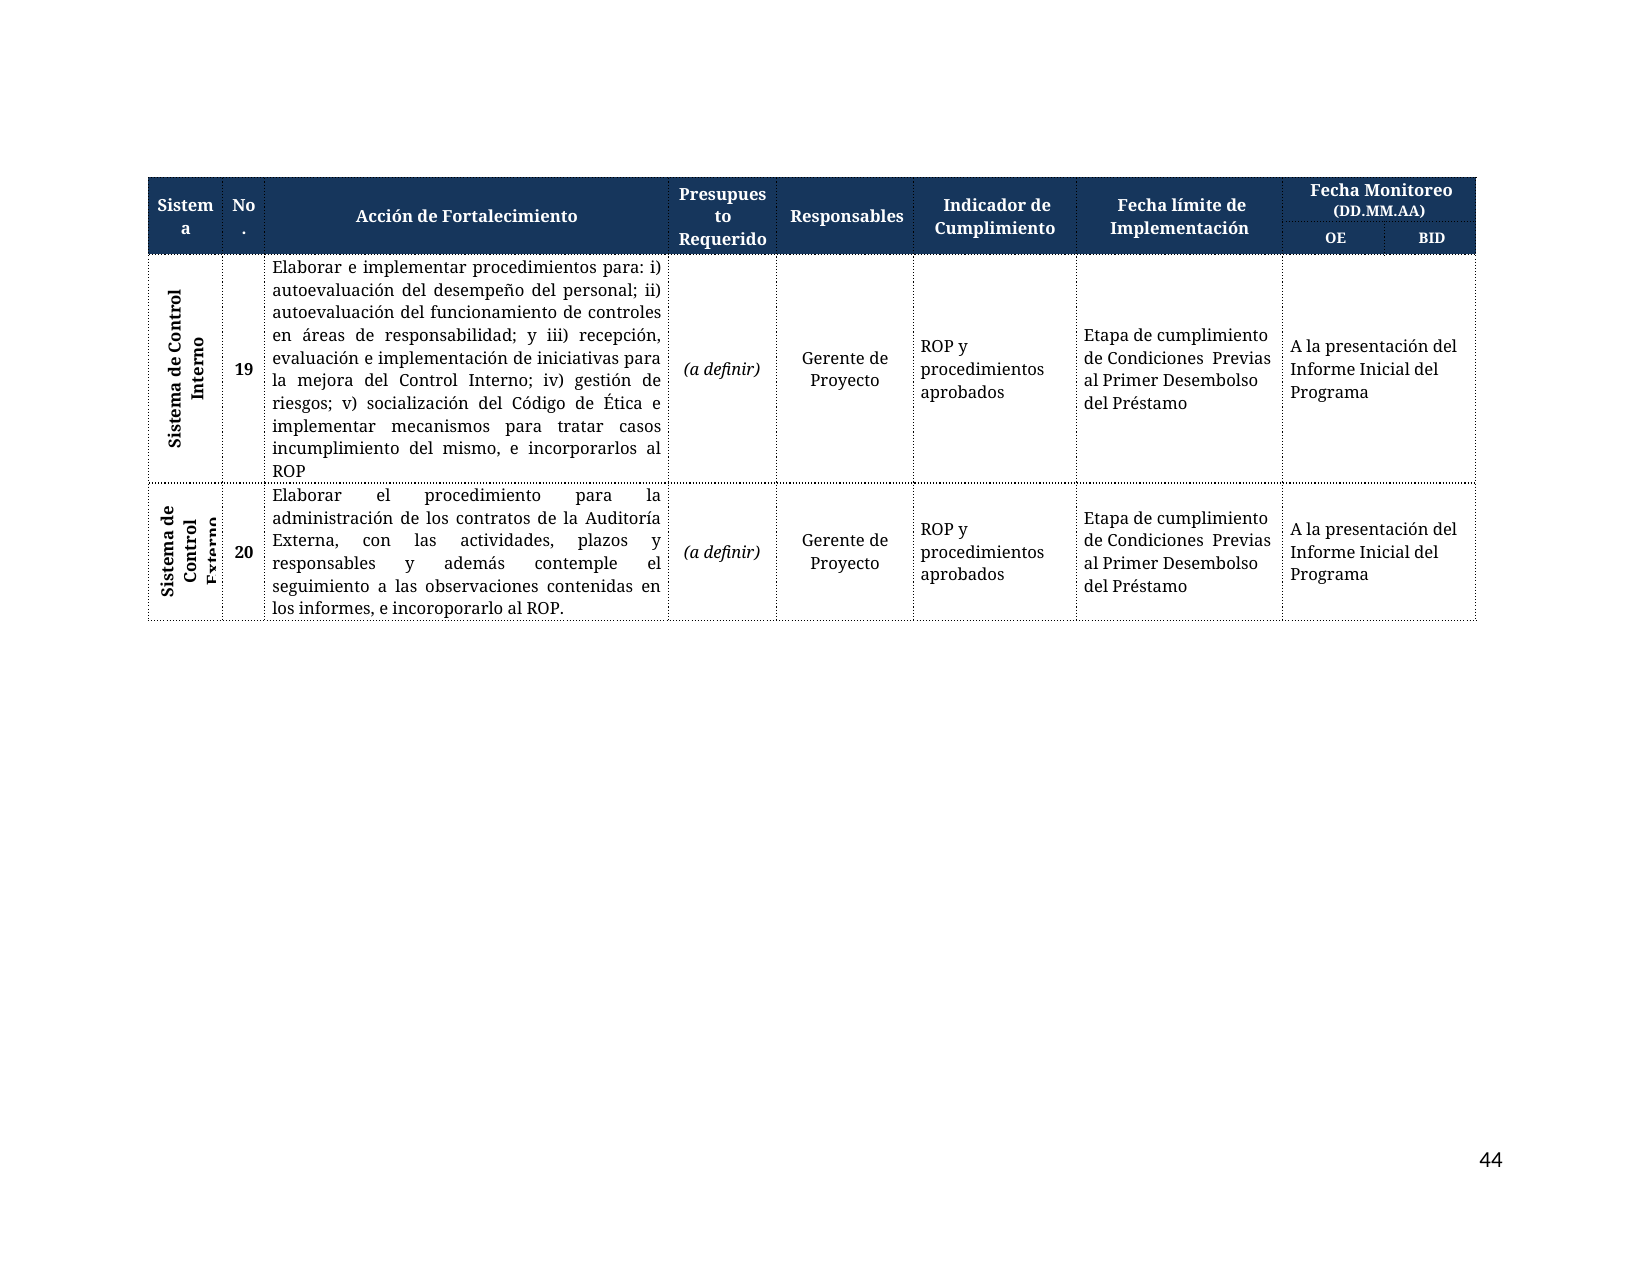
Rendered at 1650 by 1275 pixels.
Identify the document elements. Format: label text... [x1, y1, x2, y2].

table_cell Gerente de Proyecto [777, 254, 913, 482]
table_cell Gerente de Proyecto [777, 483, 913, 620]
table_cell 19 [223, 254, 265, 482]
table_cell 20 [223, 483, 265, 620]
table_cell ROP y procedimientos aprobados [913, 254, 1076, 482]
table_cell A la presentación del Informe Inicial del Programa [1283, 483, 1476, 620]
table_cell A la presentación del Informe Inicial del Programa [1283, 254, 1476, 482]
table_cell (a definir) [669, 483, 777, 620]
table_cell Elaborar el procedimiento para la administración de los contratos de la Auditoría Externa, con las actividades, plazos y responsables y además contemple el seguimiento a las observaciones contenidas en los informes, e incoroporarlo al ROP. [265, 483, 669, 620]
table_cell Sistema de Control Interno [148, 254, 223, 482]
table_header Acción de Fortalecimiento [265, 177, 669, 254]
table_cell OE [1283, 221, 1384, 254]
table_cell ROP y procedimientos aprobados [913, 483, 1076, 620]
table_cell Sistema de Control Externo [148, 483, 223, 620]
table_header Presupuesto Requerido [669, 177, 777, 254]
table_header Fecha Monitoreo (DD.MM.AA) [1283, 177, 1476, 221]
table_header Indicador de Cumplimiento [913, 177, 1076, 254]
table_cell (a definir) [669, 254, 777, 482]
table_header Fecha límite de Implementación [1076, 177, 1283, 254]
table_cell Etapa de cumplimiento de Condiciones Previas al Primer Desembolso del Préstamo [1076, 483, 1283, 620]
table_cell Etapa de cumplimiento de Condiciones Previas al Primer Desembolso del Préstamo [1076, 254, 1283, 482]
table_cell Elaborar e implementar procedimientos para: i) autoevaluación del desempeño del personal; ii) autoevaluación del funcionamiento de controles en áreas de responsabilidad; y iii) recepción, evaluación e implementación de iniciativas para la mejora del Control Interno; iv) gestión de riesgos; v) socialización del Código de Ética e implementar mecanismos para tratar casos incumplimiento del mismo, e incorporarlos al ROP [265, 254, 669, 482]
table_cell BID [1384, 221, 1476, 254]
table_header Sistema [148, 177, 223, 254]
table_header No. [223, 177, 265, 254]
table_header Responsables [777, 177, 913, 254]
